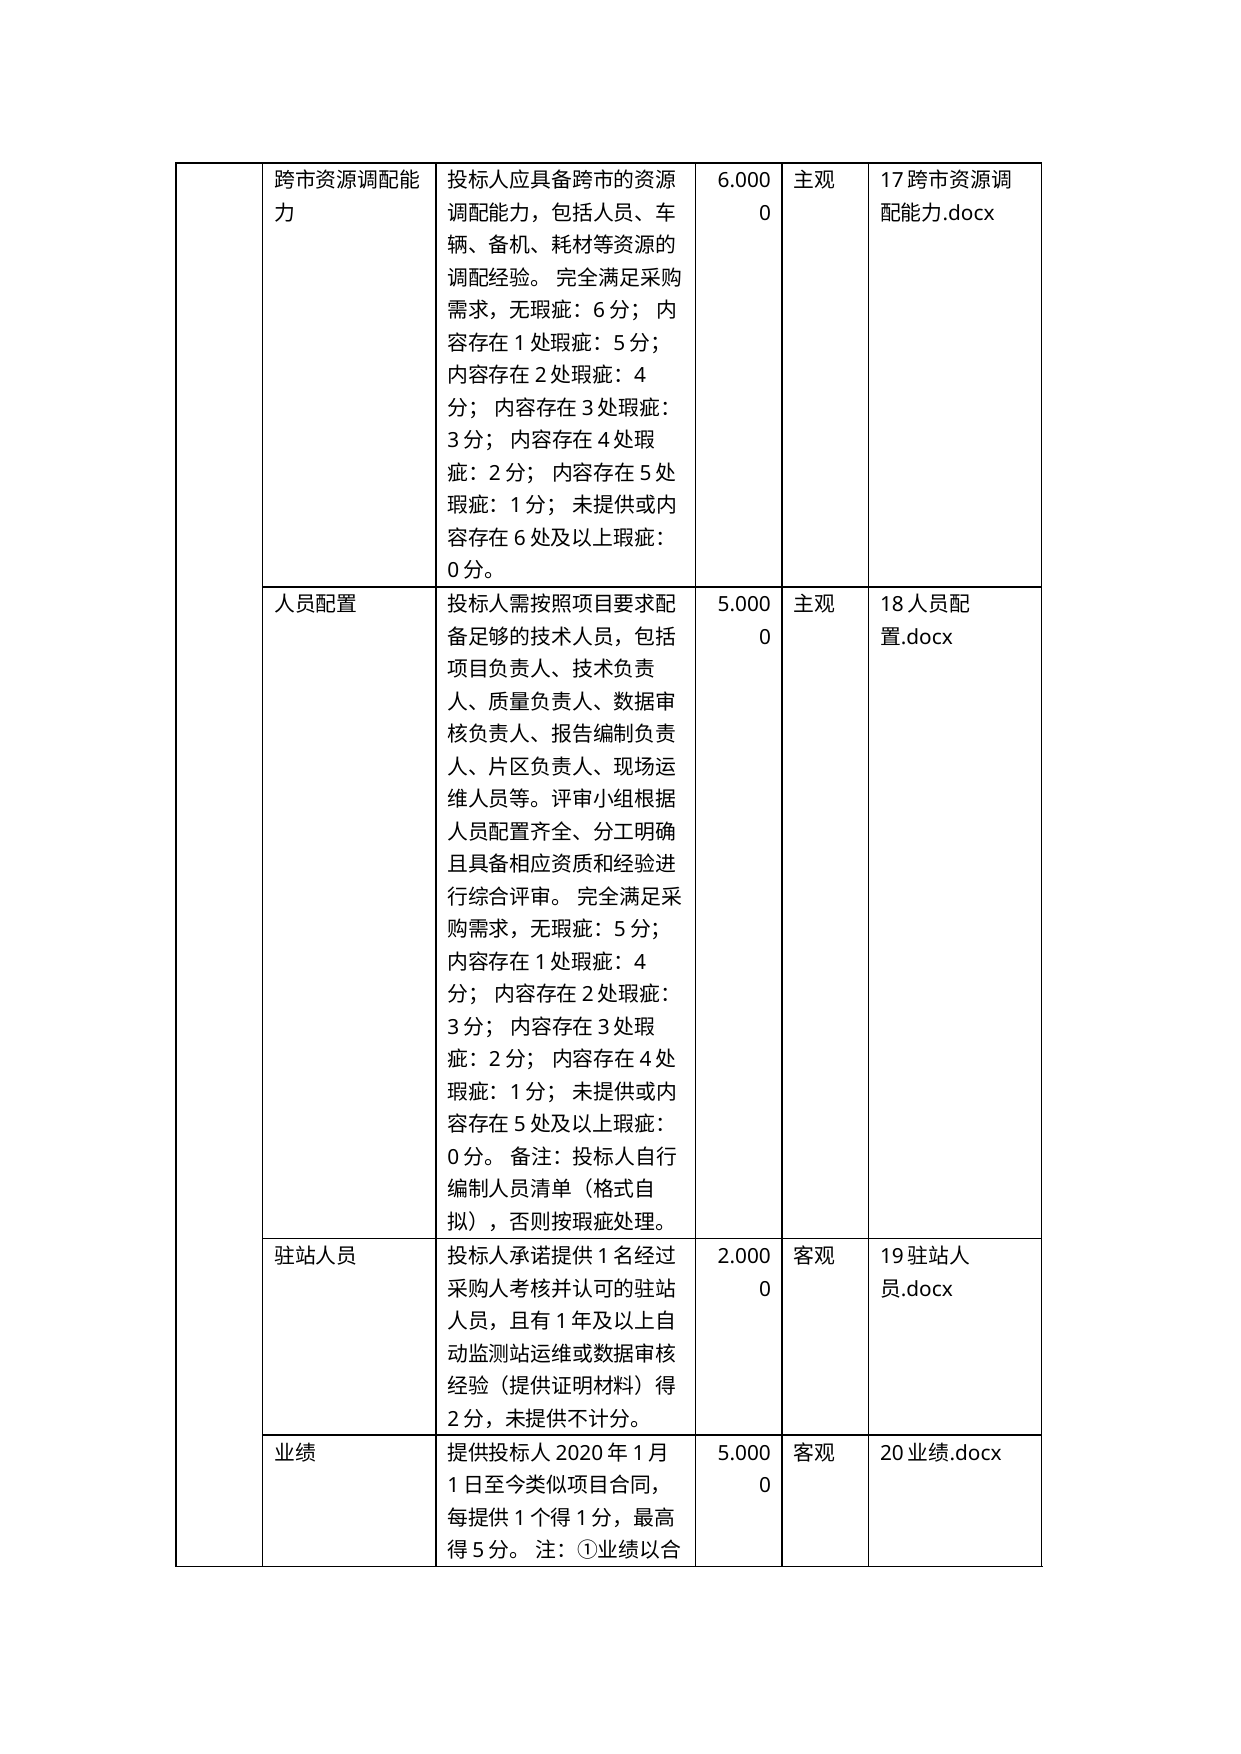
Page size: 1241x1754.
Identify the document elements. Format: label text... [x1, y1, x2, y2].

table_cell 跨市资源调配能力 [263, 164, 435, 586]
table_cell 业绩 [263, 1436, 435, 1566]
table_cell 投标人需按照项目要求配备足够的技术人员，包括项目负责人、技术负责人、质量负责人、数据审核负责人、报告编制负责人、片区负责人、现场运维人员等。评审小组根据人员配置齐全、分工明确且具备相应资质和经验进行综合评审。 完全满足采购需求，无瑕疵：5分； 内容存在1处瑕疵：4分； 内容存在2处瑕疵：3分； 内容存在3处瑕疵：2分； 内容存在4处瑕疵：1分； 未提供或内容存在5处及以上瑕疵：0分。 备注：投标人自行编制人员清单（格式自拟），否则按瑕疵处理。 [437, 588, 695, 1238]
table_cell 20业绩.docx [869, 1436, 1041, 1566]
table_cell 2.0000 [696, 1239, 781, 1434]
table_cell 人员配置 [263, 588, 435, 1238]
table_cell 主观 [783, 164, 868, 586]
table_cell 客观 [783, 1436, 868, 1566]
table_cell 主观 [783, 588, 868, 1238]
table_cell 19驻站人员.docx [869, 1239, 1041, 1434]
table_cell 18人员配置.docx [869, 588, 1041, 1238]
table_cell 6.0000 [696, 164, 781, 586]
table_cell 17跨市资源调配能力.docx [869, 164, 1041, 586]
table_cell 投标人承诺提供1名经过采购人考核并认可的驻站人员，且有1年及以上自动监测站运维或数据审核经验（提供证明材料）得2分，未提供不计分。 [437, 1239, 695, 1434]
table_cell 5.0000 [696, 588, 781, 1238]
table_cell 驻站人员 [263, 1239, 435, 1434]
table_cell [437, 1436, 695, 1566]
table_cell 客观 [783, 1239, 868, 1434]
table_cell 投标人应具备跨市的资源调配能力，包括人员、车辆、备机、耗材等资源的调配经验。 完全满足采购需求，无瑕疵：6分； 内容存在1处瑕疵：5分； 内容存在2处瑕疵：4分； 内容存在3处瑕疵：3分； 内容存在4处瑕疵：2分； 内容存在5处瑕疵：1分； 未提供或内容存在6处及以上瑕疵：0分。 [437, 164, 695, 586]
table_cell 5.0000 [696, 1436, 781, 1566]
